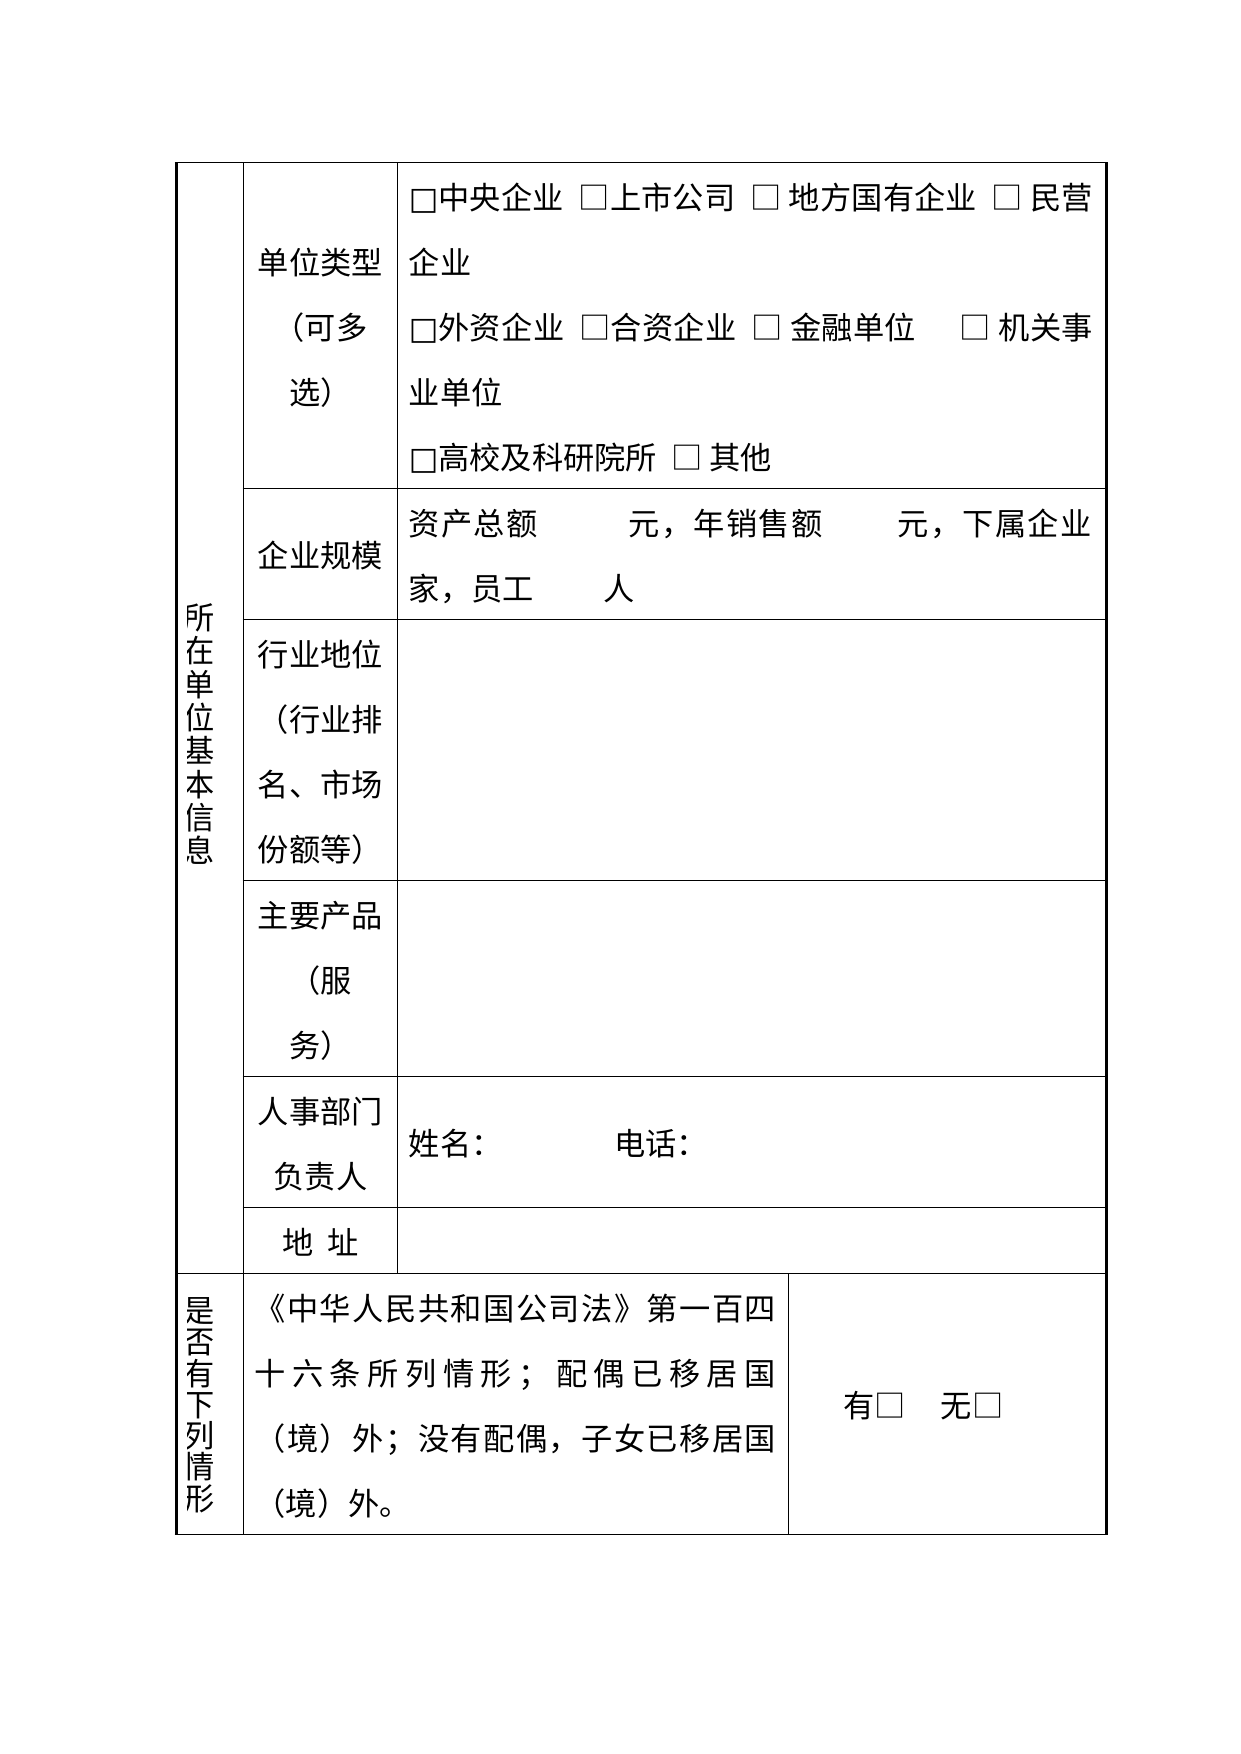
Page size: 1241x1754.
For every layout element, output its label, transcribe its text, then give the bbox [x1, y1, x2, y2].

table_cell 有□ 无□ [789, 1274, 1105, 1534]
table_cell 地 址 [244, 1208, 397, 1273]
table_cell 资产总额 元，年销售额 元，下属企业 家，员工 人 [398, 489, 1105, 619]
table_cell 所在单位基本信息 [178, 163, 243, 1273]
table_cell 企业规模 [244, 489, 397, 619]
table_cell □中央企业 □上市公司 □ 地方国有企业 □ 民营企业 □外资企业 □合资企业 □ 金融单位 □ 机关事业单位 □高校及科研院所 □ 其他 [398, 163, 1105, 488]
table_cell 是否有下列情形 [178, 1274, 243, 1534]
table_cell 行业地位（行业排名、市场份额等） [244, 620, 397, 880]
table_cell [398, 1208, 1105, 1273]
table_cell 姓名： 电话： [398, 1077, 1105, 1207]
table_cell [398, 881, 1105, 1076]
table_cell 人事部门 负责人 [244, 1077, 397, 1207]
table_cell [398, 620, 1105, 880]
table_cell 单位类型 （可多选） [244, 163, 397, 488]
table_cell 主要产品 （服 务） [244, 881, 397, 1076]
table_cell 《中华人民共和国公司法》第一百四十六条所列情形；配偶已移居国（境）外；没有配偶，子女已移居国（境）外。 [244, 1274, 788, 1534]
